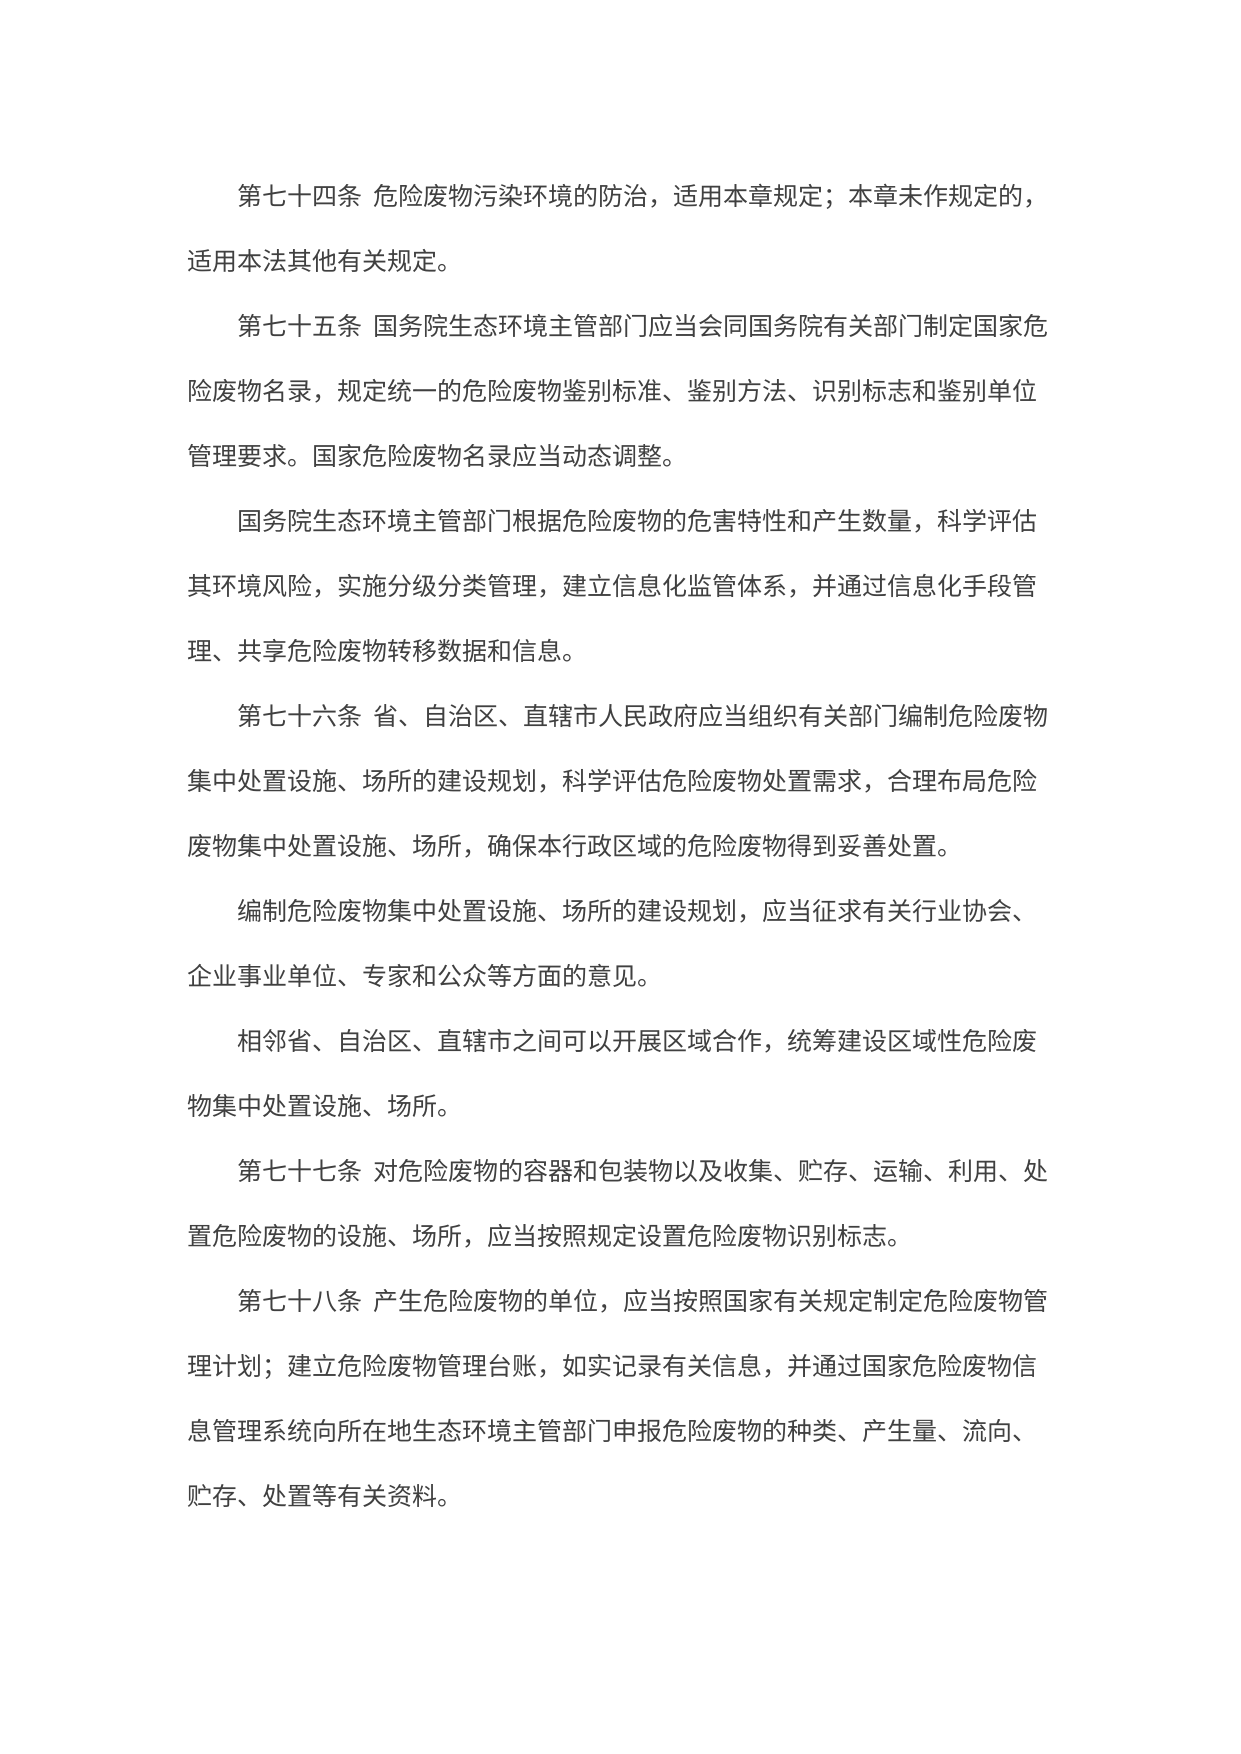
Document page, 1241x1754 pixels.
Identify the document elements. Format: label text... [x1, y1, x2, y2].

text 第七十五条 国务院生态环境主管部门应当会同国务院有关部门制定国家危险废物名录，规定统一的危险废物鉴别标准、鉴别方法、识别标志和鉴别单位管理要求。国家危险废物名录应当动态调整。 [187, 292, 1053, 487]
text 第七十四条 危险废物污染环境的防治，适用本章规定；本章未作规定的，适用本法其他有关规定。 [187, 162, 1053, 292]
text 相邻省、自治区、直辖市之间可以开展区域合作，统筹建设区域性危险废物集中处置设施、场所。 [187, 1007, 1053, 1137]
text 国务院生态环境主管部门根据危险废物的危害特性和产生数量，科学评估其环境风险，实施分级分类管理，建立信息化监管体系，并通过信息化手段管理、共享危险废物转移数据和信息。 [187, 487, 1053, 682]
text 第七十六条 省、自治区、直辖市人民政府应当组织有关部门编制危险废物集中处置设施、场所的建设规划，科学评估危险废物处置需求，合理布局危险废物集中处置设施、场所，确保本行政区域的危险废物得到妥善处置。 [187, 682, 1053, 877]
text 第七十七条 对危险废物的容器和包装物以及收集、贮存、运输、利用、处置危险废物的设施、场所，应当按照规定设置危险废物识别标志。 [187, 1137, 1053, 1267]
text 编制危险废物集中处置设施、场所的建设规划，应当征求有关行业协会、企业事业单位、专家和公众等方面的意见。 [187, 877, 1053, 1007]
text 第七十八条 产生危险废物的单位，应当按照国家有关规定制定危险废物管理计划；建立危险废物管理台账，如实记录有关信息，并通过国家危险废物信息管理系统向所在地生态环境主管部门申报危险废物的种类、产生量、流向、贮存、处置等有关资料。 [187, 1267, 1053, 1527]
